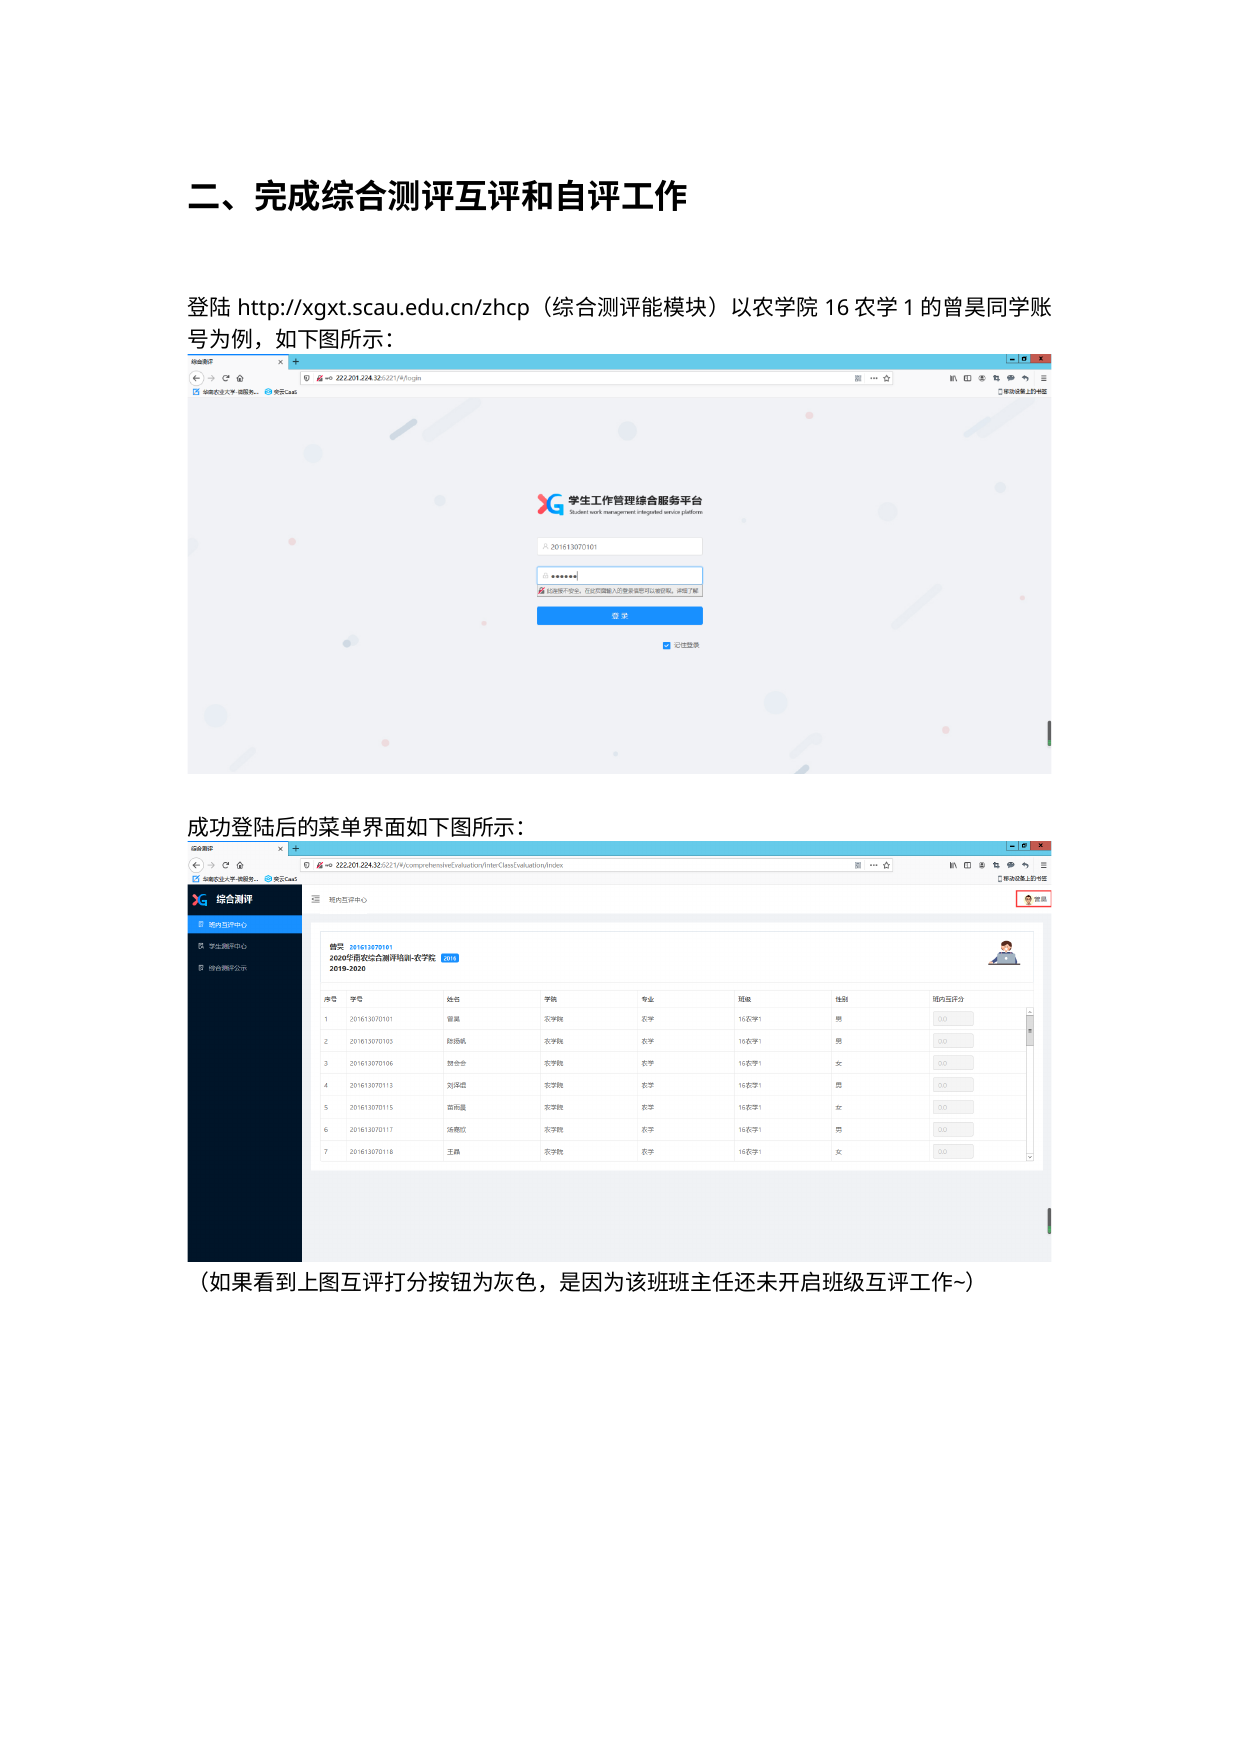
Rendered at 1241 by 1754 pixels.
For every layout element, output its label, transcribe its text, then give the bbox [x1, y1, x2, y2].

subtitle 二、完成综合测评互评和自评工作 [187, 162, 1053, 227]
picture [187, 841, 1052, 1262]
picture [187, 354, 1052, 774]
text 登陆 http://xgxt.scau.edu.cn/zhcp（综合测评能模块）以农学院 16农学1的曾昊同学账号为例，如下图所示： [187, 289, 1053, 354]
text 成功登陆后的菜单界面如下图所示： [187, 809, 1053, 842]
text （如果看到上图互评打分按钮为灰色，是因为该班班主任还未开启班级互评工作~） [187, 1264, 1053, 1297]
